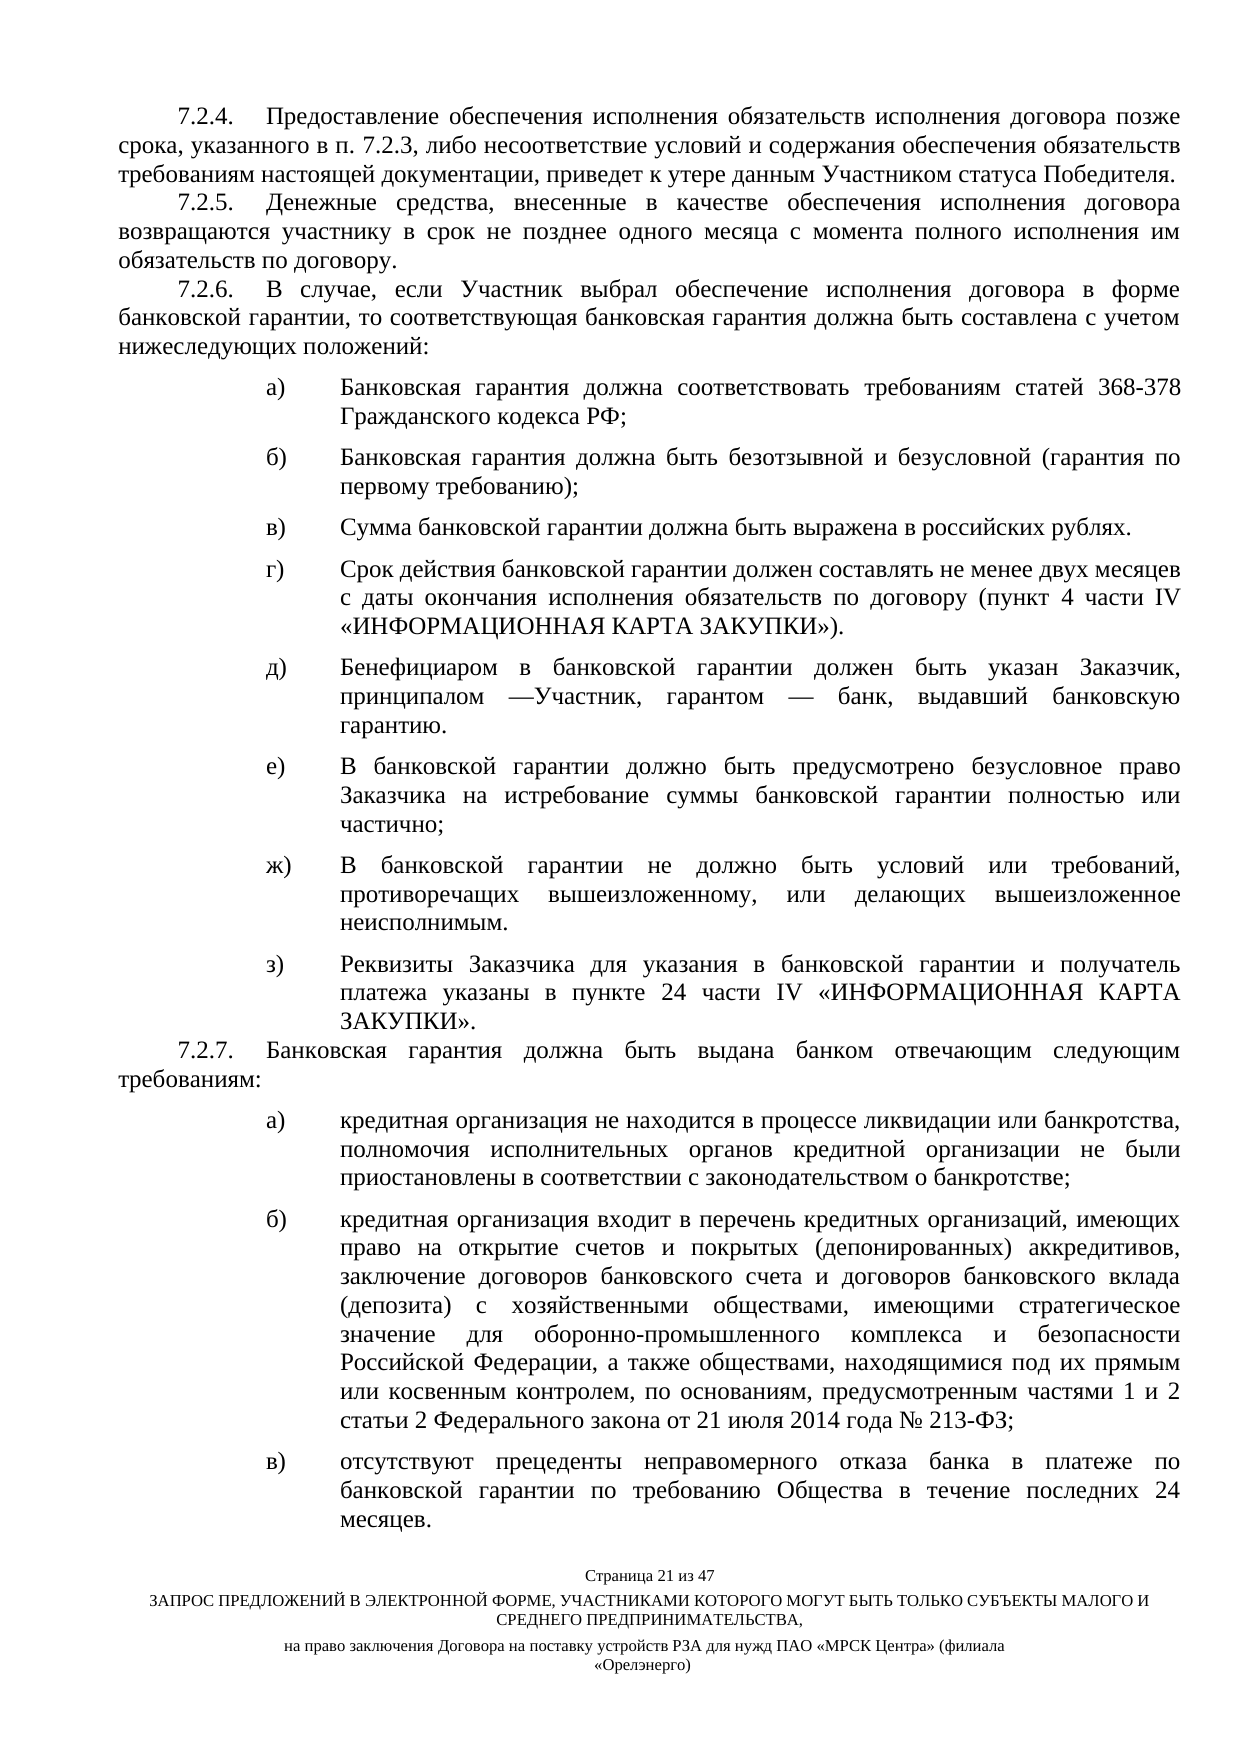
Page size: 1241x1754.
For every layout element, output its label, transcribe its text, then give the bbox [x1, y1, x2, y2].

list отсутствуют прецеденты неправомерного отказа банка в платеже по банковской гарантии по требованию Общества в течение последних 24 месяцев. [266, 1446, 1181, 1532]
list Бенефициаром в банковской гарантии должен быть указан Заказчик, принципалом —Участник, гарантом — банк, выдавший банковскую гарантию. [266, 652, 1181, 739]
list В банковской гарантии не должно быть условий или требований, противоречащих вышеизложенному, или делающих вышеизложенное неисполнимым. [266, 850, 1181, 936]
subtitle В случае, если Участник выбрал обеспечение исполнения договора в форме банковской гарантии, то соответствующая банковская гарантия должна быть составлена с учетом нижеследующих положений: [118, 274, 1181, 360]
subtitle Банковская гарантия должна быть выдана банком отвечающим следующим требованиям: [118, 1035, 1181, 1092]
list Банковская гарантия должна быть безотзывной и безусловной (гарантия по первому требованию); [266, 442, 1181, 500]
subtitle Предоставление обеспечения исполнения обязательств исполнения договора позже срока, указанного в п. 7.2.3, либо несоответствие условий и содержания обеспечения обязательств требованиям настоящей документации, приведет к утере данным Участником статуса Победителя. [118, 101, 1181, 187]
list кредитная организация входит в перечень кредитных организаций, имеющих право на открытие счетов и покрытых (депонированных) аккредитивов, заключение договоров банковского счета и договоров банковского вклада (депозита) с хозяйственными обществами, имеющими стратегическое значение для оборонно-промышленного комплекса и безопасности Российской Федерации, а также обществами, находящимися под их прямым или косвенным контролем, по основаниям, предусмотренным частями 1 и 2 статьи 2 Федерального закона от 21 июля 2014 года № 213-ФЗ; [266, 1204, 1181, 1434]
list Срок действия банковской гарантии должен составлять не менее двух месяцев с даты окончания исполнения обязательств по договору (пункт 4 части IV «ИНФОРМАЦИОННАЯ КАРТА ЗАКУПКИ»). [266, 554, 1181, 640]
list Банковская гарантия должна соответствовать требованиям статей 368-378 Гражданского кодекса РФ; [266, 372, 1181, 430]
list Сумма банковской гарантии должна быть выражена в российских рублях. [266, 512, 1181, 541]
subtitle Денежные средства, внесенные в качестве обеспечения исполнения договора возвращаются участнику в срок не позднее одного месяца с момента полного исполнения им обязательств по договору. [118, 187, 1181, 274]
list кредитная организация не находится в процессе ликвидации или банкротства, полномочия исполнительных органов кредитной организации не были приостановлены в соответствии с законодательством о банкротстве; [266, 1105, 1181, 1191]
list Реквизиты Заказчика для указания в банковской гарантии и получатель платежа указаны в пункте 24 части IV «ИНФОРМАЦИОННАЯ КАРТА ЗАКУПКИ». [266, 949, 1181, 1035]
list В банковской гарантии должно быть предусмотрено безусловное право Заказчика на истребование суммы банковской гарантии полностью или частично; [266, 751, 1181, 837]
